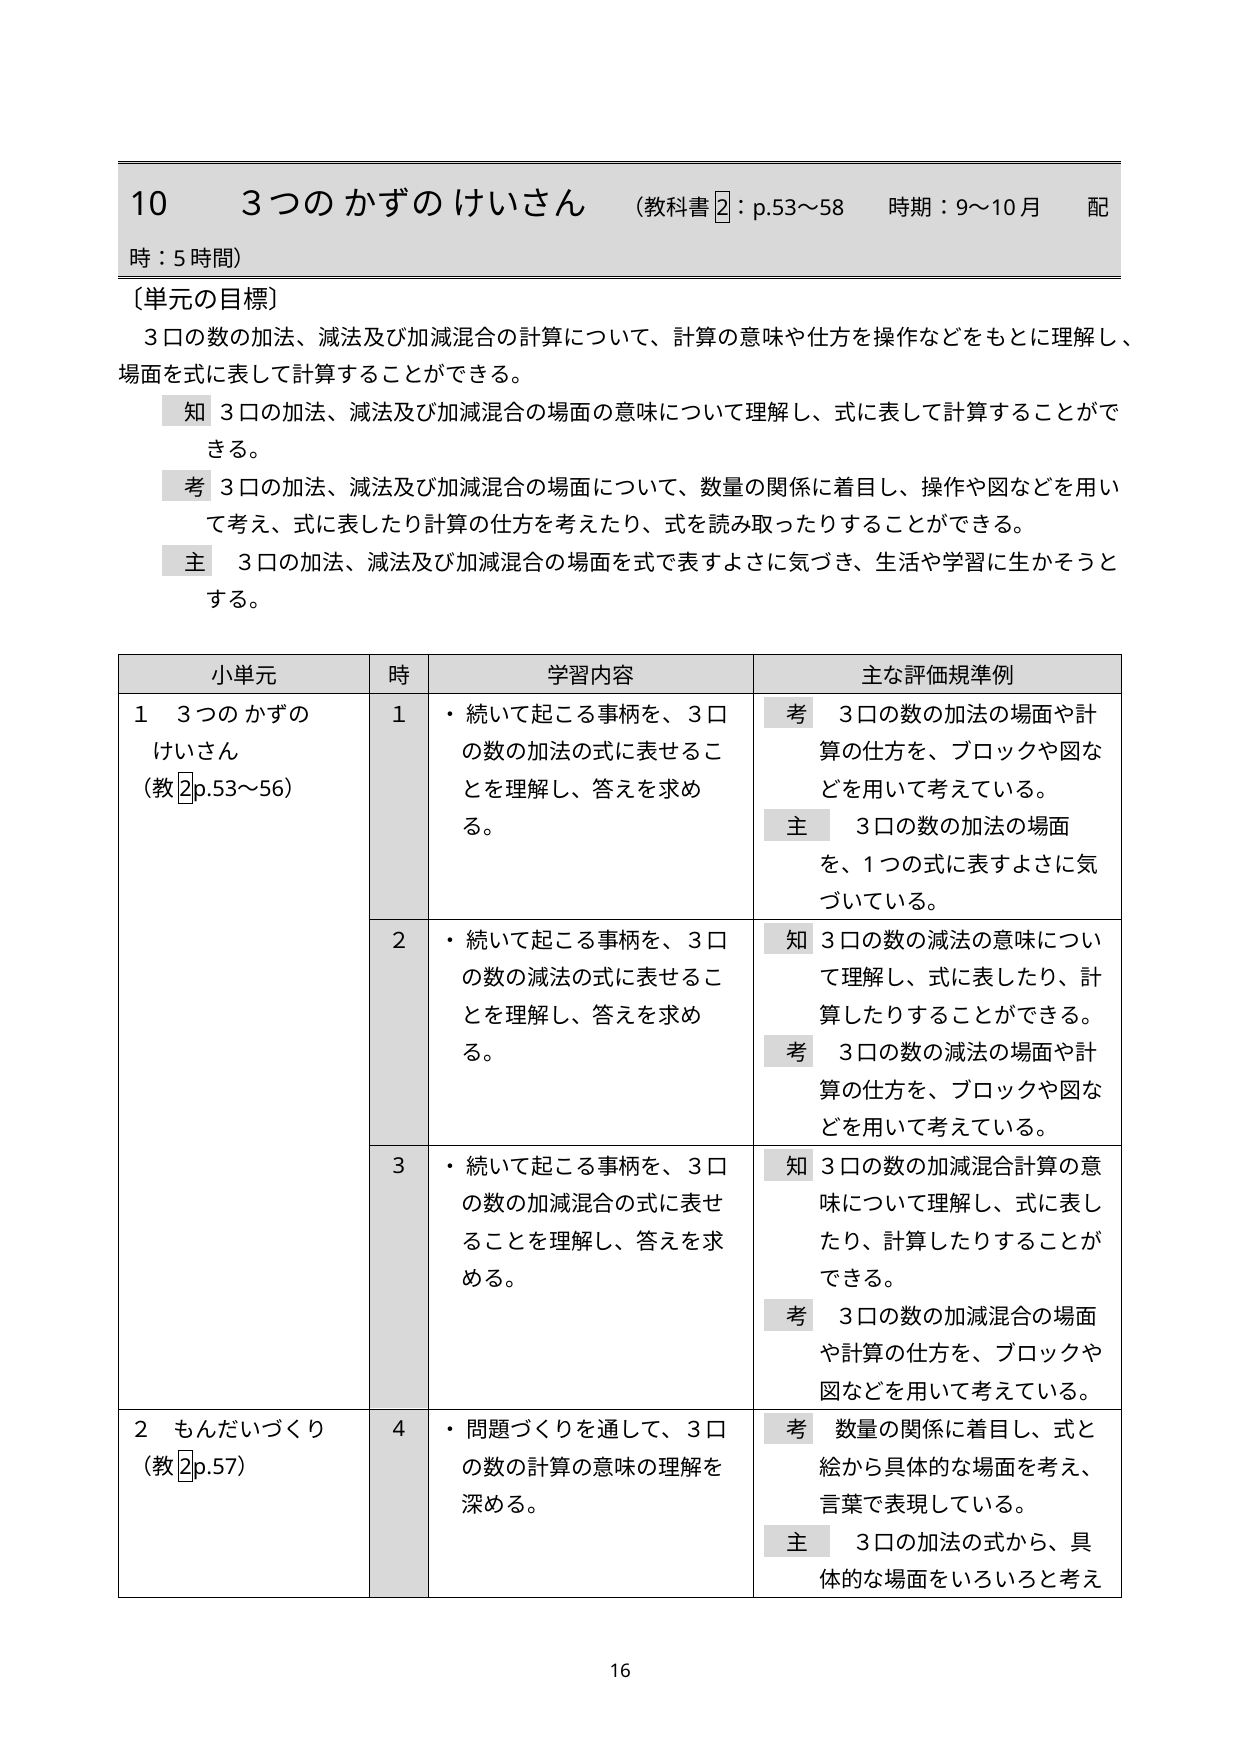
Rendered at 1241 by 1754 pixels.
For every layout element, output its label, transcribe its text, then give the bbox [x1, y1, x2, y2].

table_header 10 ３つの かずの けいさん （教科書2：p.53～58 時期：9～10月 配時：5時間） [118, 164, 1121, 276]
table_cell ・ 続いて起こる事柄を、３口の数の加法の式に表せることを理解し、答えを求める。 [429, 694, 753, 919]
table_cell １ [370, 694, 428, 919]
table_cell 4 [370, 1410, 428, 1597]
table_cell ２ もんだいづくり （教2p.57） [119, 1410, 369, 1597]
table_header 主な評価規準例 [754, 655, 1121, 693]
text ３口の数の加法、減法及び加減混合の計算について、計算の意味や仕方を操作などをもとに理解し、場面を式に表して計算することができる。 [118, 317, 1122, 392]
table_header 学習内容 [429, 655, 753, 693]
table_cell １ ３つの かずの けいさん （教2p.53～56） [119, 694, 369, 1408]
table_header 時 [370, 655, 428, 693]
text 考 ３口の加法、減法及び加減混合の場面について、数量の関係に着目し、操作や図などを用いて考え、式に表したり計算の仕方を考えたり、式を読み取ったりすることができる。 [140, 467, 1122, 542]
text 〔単元の目標〕 [118, 279, 1122, 317]
table_cell 知 ３口の数の減法の意味について理解し、式に表したり、計算したりすることができる。 考 ３口の数の減法の場面や計算の仕方を、ブロックや図などを用いて考えている。 [754, 920, 1121, 1145]
table_cell 3 [370, 1146, 428, 1408]
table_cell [754, 1410, 1121, 1597]
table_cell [429, 1410, 753, 1597]
table_cell 知 ３口の数の加減混合計算の意味について理解し、式に表したり、計算したりすることができる。 考 ３口の数の加減混合の場面や計算の仕方を、ブロックや図などを用いて考えている。 [754, 1146, 1121, 1408]
table_cell ２ [370, 920, 428, 1145]
text 主 ３口の加法、減法及び加減混合の場面を式で表すよさに気づき、生活や学習に生かそうとする。 [140, 542, 1122, 617]
text 知 ３口の加法、減法及び加減混合の場面の意味について理解し、式に表して計算することができる。 [140, 392, 1122, 467]
table_cell ・ 続いて起こる事柄を、３口の数の加減混合の式に表せることを理解し、答えを求める。 [429, 1146, 753, 1408]
table_cell 考 ３口の数の加法の場面や計算の仕方を、ブロックや図などを用いて考えている。 主 ３口の数の加法の場面を、1つの式に表すよさに気づいている。 [754, 694, 1121, 919]
table_cell ・ 続いて起こる事柄を、３口の数の減法の式に表せることを理解し、答えを求める。 [429, 920, 753, 1145]
table_header 小単元 [119, 655, 369, 693]
